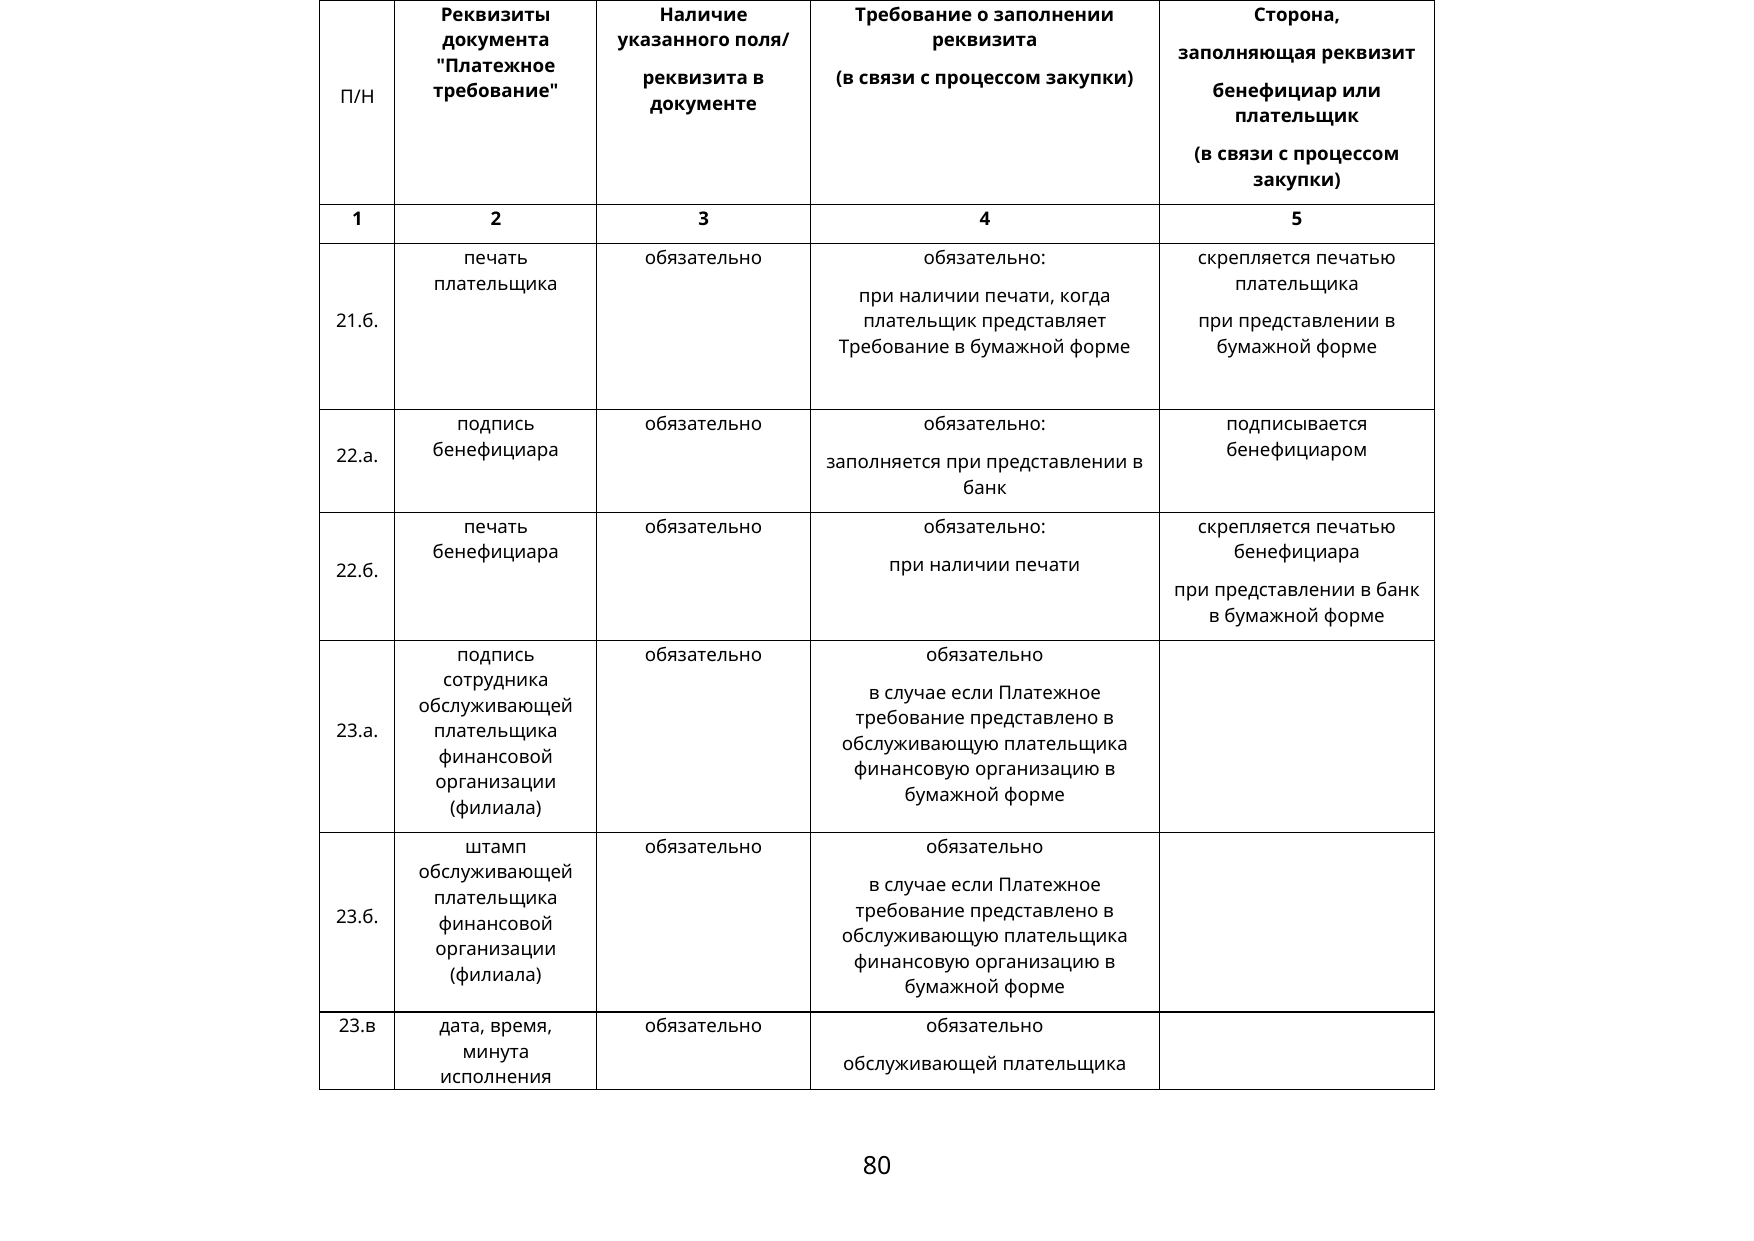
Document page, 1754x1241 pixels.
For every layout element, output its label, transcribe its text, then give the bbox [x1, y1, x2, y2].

table_cell печать плательщика [395, 244, 596, 409]
table_header Сторона, заполняющая реквизит бенефициар или плательщик (в связи с процессом закупки) [1160, 1, 1434, 204]
table_cell [1160, 833, 1434, 1011]
table_header Реквизиты документа "Платежное требование" [395, 1, 596, 204]
table_cell скрепляется печатью плательщика при представлении в бумажной форме [1160, 244, 1434, 409]
table_cell 22.а. [320, 410, 394, 512]
table_cell 23.а. [320, 641, 394, 832]
table_cell обязательно в случае если Платежное требование представлено в обслуживающую плательщика финансовую организацию в бумажной форме [811, 833, 1159, 1011]
table_cell печать бенефициара [395, 513, 596, 640]
table_cell обязательно обслуживающей плательщика финансовой организацией (филиалом) в обязательном порядке указывается дата, время, минута исполнения Требования [811, 1013, 1159, 1089]
table_cell обязательно [597, 513, 810, 640]
table_cell штамп обслуживающей плательщика финансовой организации (филиала) [395, 833, 596, 1011]
table_cell 3 [597, 205, 810, 243]
table_cell подписывается бенефициаром [1160, 410, 1434, 512]
table_cell 23.в [320, 1013, 394, 1089]
table_header Наличие указанного поля/ реквизита в документе [597, 1, 810, 204]
table_cell подпись бенефициара [395, 410, 596, 512]
table_cell обязательно: при наличии печати [811, 513, 1159, 640]
table_header П/Н [320, 1, 394, 204]
table_cell 4 [811, 205, 1159, 243]
table_cell 1 [320, 205, 394, 243]
table_cell обязательно [597, 1013, 810, 1089]
table_cell 2 [395, 205, 596, 243]
table_cell обязательно [597, 833, 810, 1011]
table_cell дата, время, минута исполнения финансовой организацией (филиалом), обслуживающей плательщика [395, 1013, 596, 1089]
table_cell обязательно: при наличии печати, когда плательщик представляет Требование в бумажной форме [811, 244, 1159, 409]
table_cell обязательно: заполняется при представлении в банк [811, 410, 1159, 512]
table_cell 22.б. [320, 513, 394, 640]
table_cell обязательно [597, 244, 810, 409]
table_cell подпись сотрудника обслуживающей плательщика финансовой организации (филиала) [395, 641, 596, 832]
table_cell обязательно [597, 410, 810, 512]
table_cell 5 [1160, 205, 1434, 243]
table_cell скрепляется печатью бенефициара при представлении в банк в бумажной форме [1160, 513, 1434, 640]
table_cell 21.б. [320, 244, 394, 409]
table_cell обязательно [597, 641, 810, 832]
table_header Требование о заполнении реквизита (в связи с процессом закупки) [811, 1, 1159, 204]
table_cell [1160, 641, 1434, 832]
table_cell 23.б. [320, 833, 394, 1011]
table_cell обязательно в случае если Платежное требование представлено в обслуживающую плательщика финансовую организацию в бумажной форме [811, 641, 1159, 832]
table_cell [1160, 1013, 1434, 1089]
